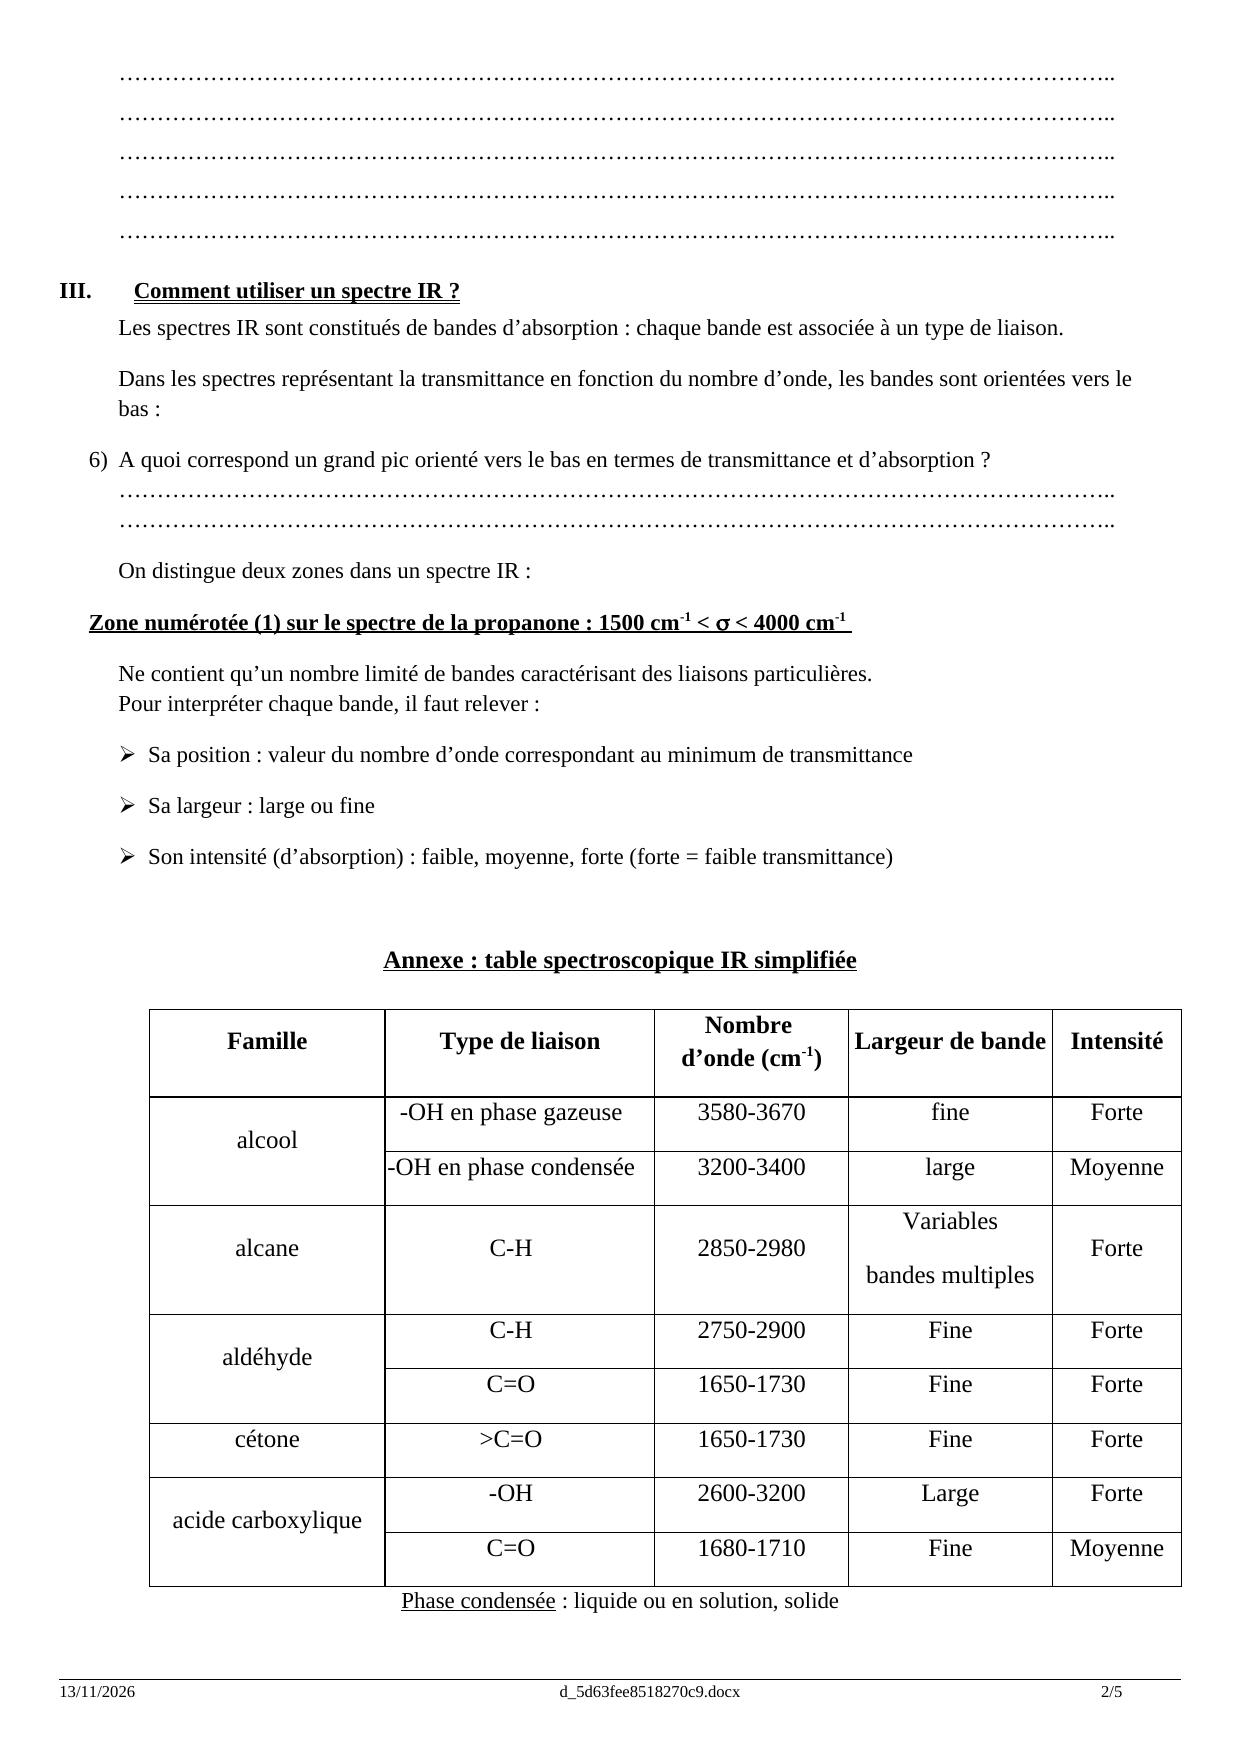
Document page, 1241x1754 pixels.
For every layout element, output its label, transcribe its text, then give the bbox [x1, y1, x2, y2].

table_cell Forte [1053, 1315, 1181, 1368]
table_cell -OH en phase condensée [386, 1152, 654, 1205]
table_cell Fine [849, 1533, 1052, 1586]
table_cell Moyenne [1053, 1152, 1181, 1205]
table_cell Moyenne [1053, 1533, 1181, 1586]
subtitle Comment utiliser un spectre IR ? [59, 277, 1181, 304]
table_cell 2600-3200 [655, 1478, 848, 1532]
table_cell Forte [1053, 1206, 1181, 1314]
table_cell -OH en phase gazeuse [386, 1098, 654, 1151]
table_cell acide carboxylique [150, 1478, 384, 1586]
table_cell C-H [386, 1315, 654, 1368]
table_cell large [849, 1152, 1052, 1205]
table_cell cétone [150, 1424, 384, 1477]
text Phase condensée : liquide ou en solution, solide [59, 1587, 1181, 1613]
text Ne contient qu’un nombre limité de bandes caractérisant des liaisons particulières. Pour interpréter chaque bande, il faut relever : [89, 659, 1181, 716]
table_cell Fine [849, 1369, 1052, 1423]
table_cell C=O [386, 1369, 654, 1423]
table_cell fine [849, 1098, 1052, 1151]
text A quoi correspond un grand pic orienté vers le bas en termes de transmittance et d’absorption ? ………………………………………………………………………………………………………………….. ………………………………………………………………………………………………………………….. [89, 446, 1181, 533]
table_cell 3580-3670 [655, 1098, 848, 1151]
table_header Largeur de bande [849, 1010, 1052, 1096]
text Sa largeur : large ou fine [118, 792, 1181, 818]
table_cell C=O [386, 1533, 654, 1586]
table_header Intensité [1053, 1010, 1181, 1096]
text Les spectres IR sont constitués de bandes d’absorption : chaque bande est associée à un type de liaison. [89, 314, 1181, 340]
table_cell Fine [849, 1424, 1052, 1477]
table_cell Fine [849, 1315, 1052, 1368]
table_cell Variables bandes multiples [849, 1206, 1052, 1314]
table_cell C-H [386, 1206, 654, 1314]
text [89, 59, 1181, 243]
table_cell Forte [1053, 1098, 1181, 1151]
table_cell Forte [1053, 1369, 1181, 1423]
table_cell alcool [150, 1098, 384, 1205]
table_cell 2750-2900 [655, 1315, 848, 1368]
text Dans les spectres représentant la transmittance en fonction du nombre d’onde, les bandes sont orientées vers le bas : [89, 365, 1181, 421]
text Son intensité (d’absorption) : faible, moyenne, forte (forte = faible transmittance) [118, 843, 1181, 869]
table_header Famille [150, 1010, 384, 1096]
subtitle Zone numérotée (1) sur le spectre de la propanone : 1500 cm-1 < < 4000 cm-1 [89, 608, 1181, 635]
table_cell >C=O [386, 1424, 654, 1477]
table_cell Forte [1053, 1478, 1181, 1532]
text Annexe : table spectroscopique IR simplifiée [59, 945, 1181, 974]
table_cell 1680-1710 [655, 1533, 848, 1586]
table_cell 1650-1730 [655, 1369, 848, 1423]
table_cell 1650-1730 [655, 1424, 848, 1477]
table_header Nombre d’onde (cm-1) [655, 1010, 848, 1096]
table_header Type de liaison [386, 1010, 654, 1096]
table_cell aldéhyde [150, 1315, 384, 1423]
table_cell alcane [150, 1206, 384, 1314]
table_cell 3200-3400 [655, 1152, 848, 1205]
text On distingue deux zones dans un spectre IR : [89, 557, 1181, 584]
table_cell Large [849, 1478, 1052, 1532]
table_cell Forte [1053, 1424, 1181, 1477]
text Sa position : valeur du nombre d’onde correspondant au minimum de transmittance [118, 741, 1181, 767]
table_cell 2850-2980 [655, 1206, 848, 1314]
table_cell -OH [386, 1478, 654, 1532]
